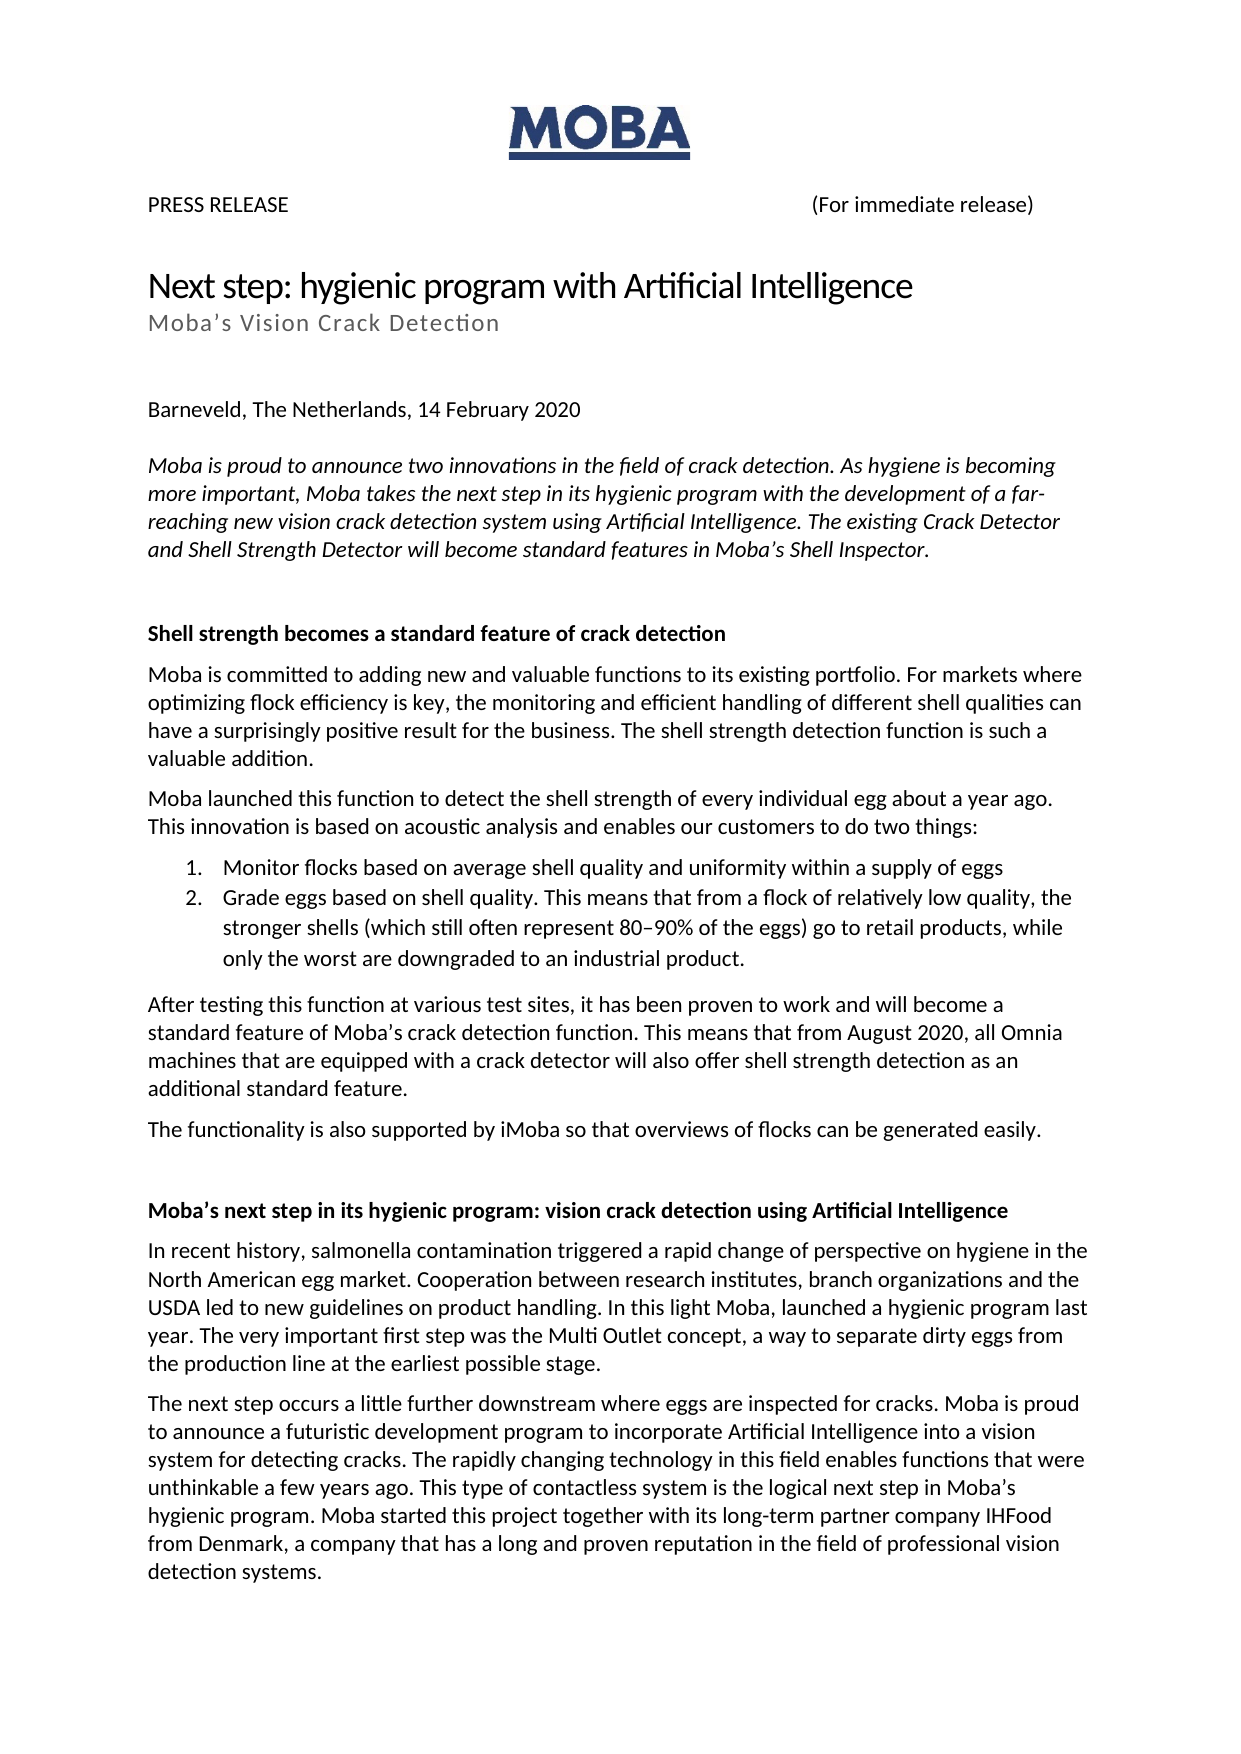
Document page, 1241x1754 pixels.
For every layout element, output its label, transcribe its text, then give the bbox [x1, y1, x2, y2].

text In recent history, salmonella contamination triggered a rapid change of perspective on hygiene in the North American egg market. Cooperation between research institutes, branch organizations and the USDA led to new guidelines on product handling. In this light Moba, launched a hygienic program last year. The very important first step was the Multi Outlet concept, a way to separate dirty eggs from the production line at the earliest possible stage. [148, 1237, 1093, 1377]
list Monitor flocks based on average shell quality and uniformity within a supply of eggs [185, 853, 1093, 881]
text After testing this function at various test sites, it has been proven to work and will become a standard feature of Moba’s crack detection function. This means that from August 2020, all Omnia machines that are equipped with a crack detector will also offer shell strength detection as an additional standard feature. [148, 991, 1093, 1103]
title Next step: hygienic program with Artificial Intelligence [148, 262, 1093, 307]
list Grade eggs based on shell quality. This means that from a flock of relatively low quality, the stronger shells (which still often represent 80–90% of the eggs) go to retail products, while only the worst are downgraded to an industrial product. [185, 883, 1093, 972]
text Moba launched this function to detect the shell strength of every individual egg about a year ago. This innovation is based on acoustic analysis and enables our customers to do two things: [148, 784, 1093, 841]
text The next step occurs a little further downstream where eggs are inspected for cracks. Moba is proud to announce a futuristic development program to incorporate Artificial Intelligence into a vision system for detecting cracks. The rapidly changing technology in this field enables functions that were unthinkable a few years ago. This type of contactless system is the logical next step in Moba’s hygienic program. Moba started this project together with its long-term partner company IHFood from Denmark, a company that has a long and proven reputation in the field of professional vision detection systems. [148, 1389, 1093, 1585]
text Moba’s next step in its hygienic program: vision crack detection using Artificial Intelligence [148, 1196, 1093, 1224]
text Moba is proud to announce two innovations in the field of crack detection. As hygiene is becoming more important, Moba takes the next step in its hygienic program with the development of a far-reaching new vision crack detection system using Artificial Intelligence. The existing Crack Detector and Shell Strength Detector will become standard features in Moba’s Shell Inspector. [148, 451, 1093, 563]
picture [508, 105, 691, 160]
text Barneveld, The Netherlands, 14 February 2020 [148, 395, 1093, 423]
text The functionality is also supported by iMoba so that overviews of flocks can be generated easily. [148, 1115, 1093, 1143]
text PRESS RELEASE (For immediate release) [148, 191, 1093, 219]
text Moba is committed to adding new and valuable functions to its existing portfolio. For markets where optimizing flock efficiency is key, the monitoring and efficient handling of different shell qualities can have a surprisingly positive result for the business. The shell strength detection function is such a valuable addition. [148, 660, 1093, 772]
subtitle Moba’s Vision Crack Detection [148, 307, 1093, 338]
text Shell strength becomes a standard feature of crack detection [148, 619, 1093, 647]
